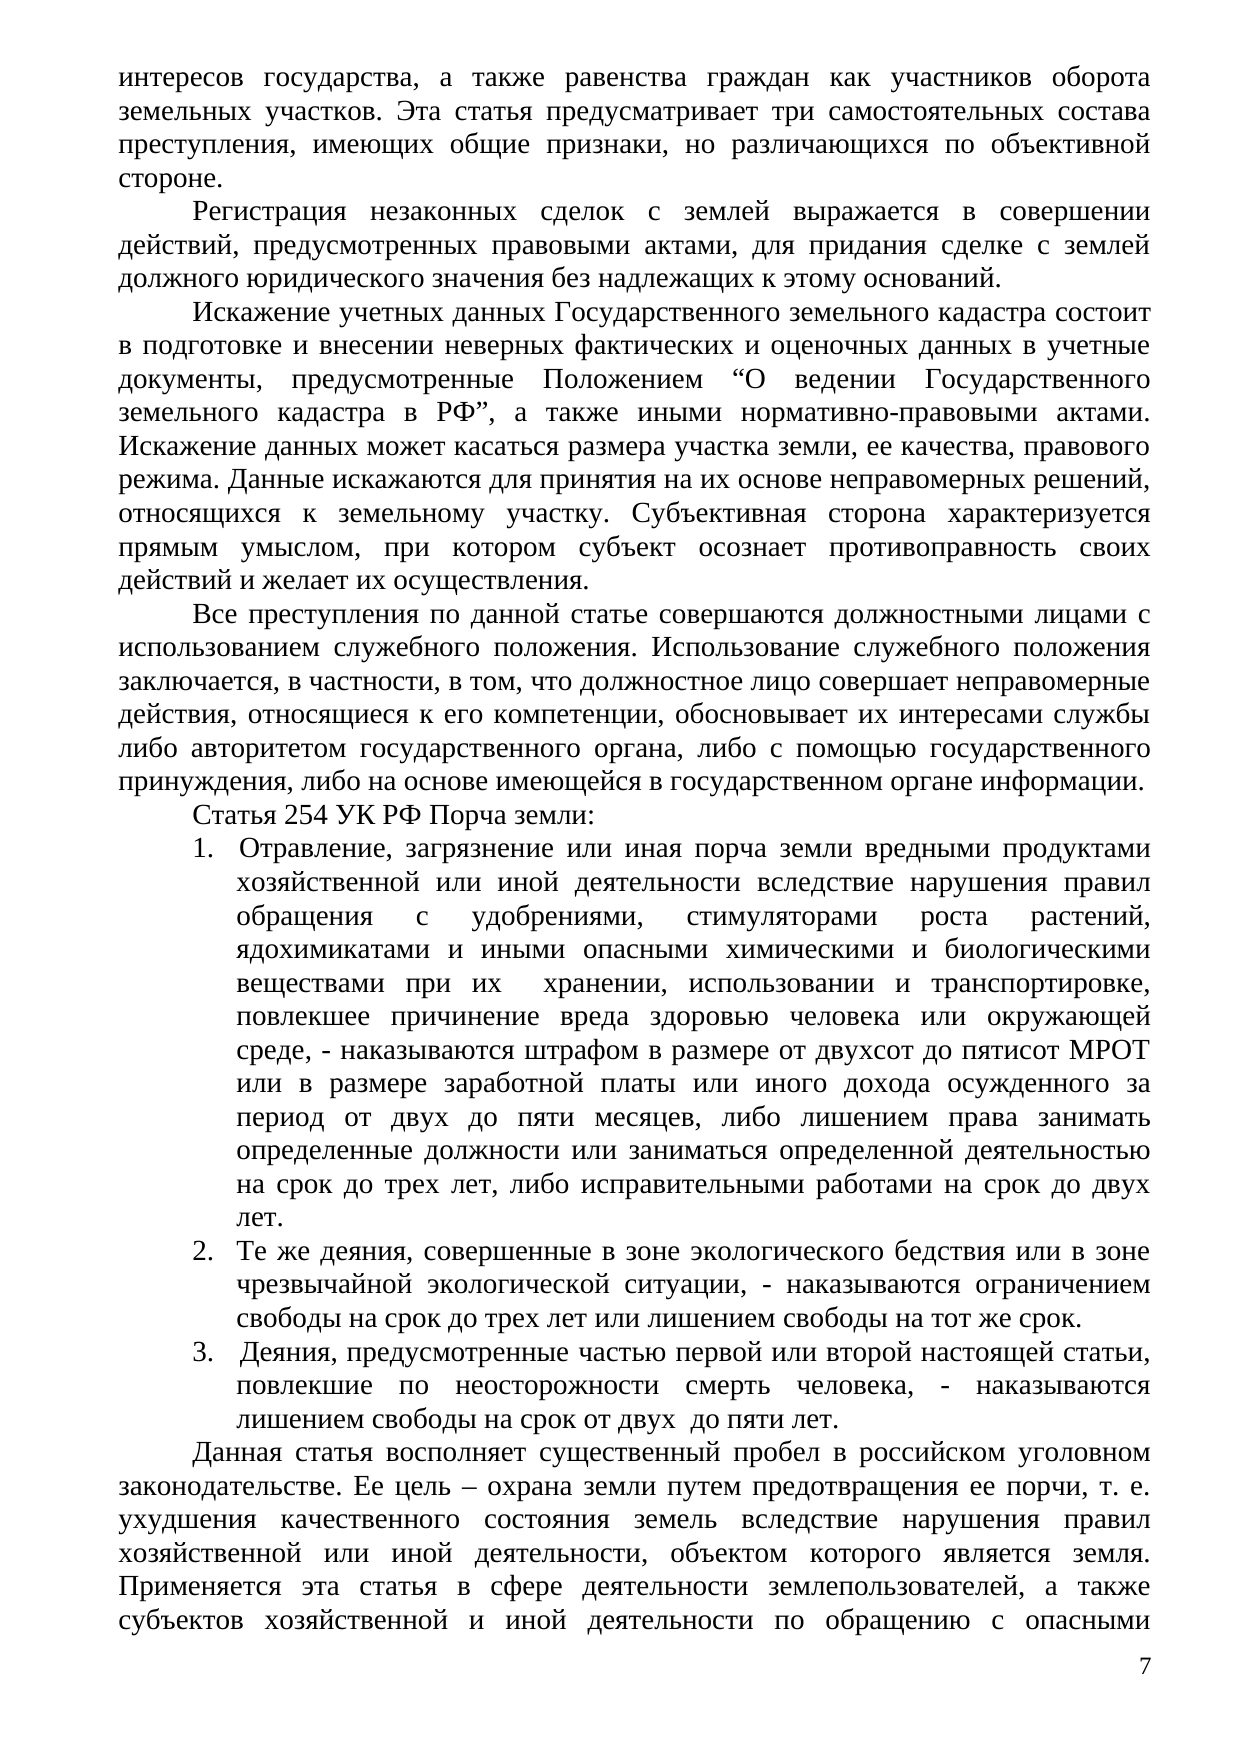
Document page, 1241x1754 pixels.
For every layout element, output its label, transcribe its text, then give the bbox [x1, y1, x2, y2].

text 1. Отравление, загрязнение или иная порча земли вредными продуктами хозяйственной или иной деятельности вследствие нарушения правил обращения с удобрениями, стимуляторами роста растений, ядохимикатами и иными опасными химическими и биологическими веществами при их хранении, использовании и транспортировке, повлекшее причинение вреда здоровью человека или окружающей среде, - наказываются штрафом в размере от двухсот до пятисот МРОТ или в размере заработной платы или иного дохода осужденного за период от двух до пяти месяцев, либо лишением права занимать определенные должности или заниматься определенной деятельностью на срок до трех лет, либо исправительными работами на срок до двух лет. [192, 831, 1152, 1233]
text 2. Те же деяния, совершенные в зоне экологического бедствия или в зоне чрезвычайной экологической ситуации, - наказываются ограничением свободы на срок до трех лет или лишением свободы на тот же срок. [192, 1233, 1152, 1334]
text Искажение учетных данных Государственного земельного кадастра состоит в подготовке и внесении неверных фактических и оценочных данных в учетные документы, предусмотренные Положением “О ведении Государственного земельного кадастра в РФ”, а также иными нормативно-правовыми актами. Искажение данных может касаться размера участка земли, ее качества, правового режима. Данные искажаются для принятия на их основе неправомерных решений, относящихся к земельному участку. Субъективная сторона характеризуется прямым умыслом, при котором субъект осознает противоправность своих действий и желает их осуществления. [118, 294, 1152, 596]
text Статья 254 УК РФ Порча земли: [118, 797, 1152, 831]
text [118, 1434, 1152, 1636]
text Регистрация незаконных сделок с землей выражается в совершении действий, предусмотренных правовыми актами, для придания сделке с землей должного юридического значения без надлежащих к этому оснований. [118, 193, 1152, 294]
text Все преступления по данной статье совершаются должностными лицами с использованием служебного положения. Использование служебного положения заключается, в частности, в том, что должностное лицо совершает неправомерные действия, относящиеся к его компетенции, обосновывает их интересами службы либо авторитетом государственного органа, либо с помощью государственного принуждения, либо на основе имеющейся в государственном органе информации. [118, 596, 1152, 797]
text 3. Деяния, предусмотренные частью первой или второй настоящей статьи, повлекшие по неосторожности смерть человека, - наказываются лишением свободы на срок от двух до пяти лет. [192, 1334, 1152, 1434]
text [118, 59, 1152, 193]
